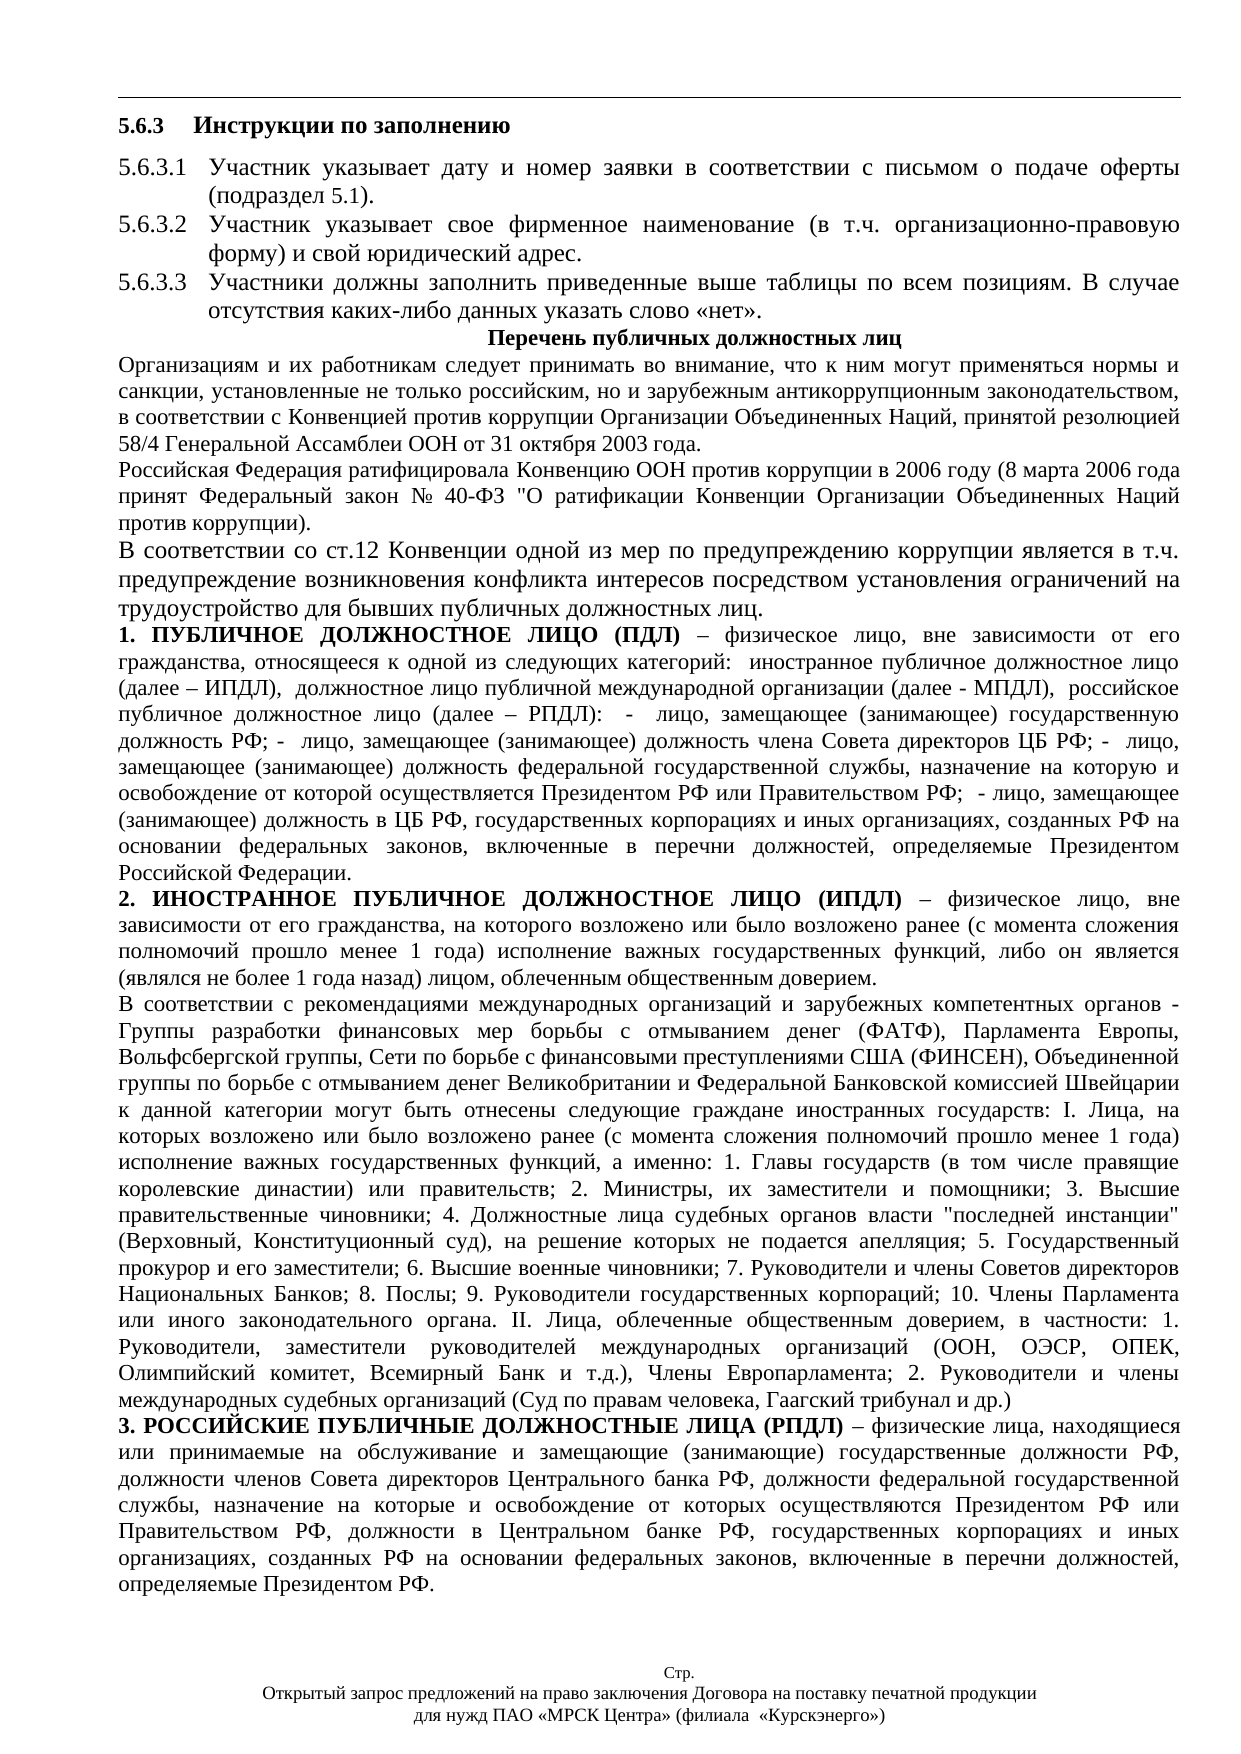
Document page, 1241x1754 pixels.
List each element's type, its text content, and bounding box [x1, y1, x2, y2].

text 3. РОССИЙСКИЕ ПУБЛИЧНЫЕ ДОЛЖНОСТНЫЕ ЛИЦА (РПДЛ) – физические лица, находящиеся или принимаемые на обслуживание и замещающие (занимающие) государственные должности РФ, должности членов Совета директоров Центрального банка РФ, должности федеральной государственной службы, назначение на которые и освобождение от которых осуществляются Президентом РФ или Правительством РФ, должности в Центральном банке РФ, государственных корпорациях и иных организациях, созданных РФ на основании федеральных законов, включенные в перечни должностей, определяемые Президентом РФ. [118, 1412, 1181, 1596]
text В соответствии с рекомендациями международных организаций и зарубежных компетентных органов - Группы разработки финансовых мер борьбы с отмыванием денег (ФАТФ), Парламента Европы, Вольфсбергской группы, Сети по борьбе с финансовыми преступлениями США (ФИНСЕН), Объединенной группы по борьбе с отмыванием денег Великобритании и Федеральной Банковской комиссией Швейцарии к данной категории могут быть отнесены следующие граждане иностранных государств: I. Лица, на которых возложено или было возложено ранее (с момента сложения полномочий прошло менее 1 года) исполнение важных государственных функций, а именно: 1. Главы государств (в том числе правящие королевские династии) или правительств; 2. Министры, их заместители и помощники; 3. Высшие правительственные чиновники; 4. Должностные лица судебных органов власти "последней инстанции" (Верховный, Конституционный суд), на решение которых не подается апелляция; 5. Государственный прокурор и его заместители; 6. Высшие военные чиновники; 7. Руководители и члены Советов директоров Национальных Банков; 8. Послы; 9. Руководители государственных корпораций; 10. Члены Парламента или иного законодательного органа. II. Лица, облеченные общественным доверием, в частности: 1. Руководители, заместители руководителей международных организаций (ООН, ОЭСР, ОПЕК, Олимпийский комитет, Всемирный Банк и т.д.), Члены Европарламента; 2. Руководители и члены международных судебных организаций (Суд по правам человека, Гаагский трибунал и др.) [118, 990, 1181, 1412]
text 1. ПУБЛИЧНОЕ ДОЛЖНОСТНОЕ ЛИЦО (ПДЛ) – физическое лицо, вне зависимости от его гражданства, относящееся к одной из следующих категорий: иностранное публичное должностное лицо (далее – ИПДЛ), должностное лицо публичной международной организации (далее - МПДЛ), российское публичное должностное лицо (далее – РПДЛ): - лицо, замещающее (занимающее) государственную должность РФ; - лицо, замещающее (занимающее) должность члена Совета директоров ЦБ РФ; - лицо, замещающее (занимающее) должность федеральной государственной службы, назначение на которую и освобождение от которой осуществляется Президентом РФ или Правительством РФ; - лицо, замещающее (занимающее) должность в ЦБ РФ, государственных корпорациях и иных организациях, созданных РФ на основании федеральных законов, включенные в перечни должностей, определяемые Президентом Российской Федерации. [118, 621, 1181, 885]
list Участник указывает свое фирменное наименование (в т.ч. организационно-правовую форму) и свой юридический адрес. [118, 209, 1181, 267]
list Перечень публичных должностных лиц [208, 324, 1181, 351]
list Участники должны заполнить приведенные выше таблицы по всем позициям. В случае отсутствия каких-либо данных указать слово «нет». [118, 267, 1181, 324]
text Российская Федерация ратифицировала Конвенцию ООН против коррупции в 2006 году (8 марта 2006 года принят Федеральный закон № 40-ФЗ "О ратификации Конвенции Организации Объединенных Наций против коррупции). [118, 456, 1181, 535]
subtitle Инструкции по заполнению [118, 111, 1181, 139]
text Организациям и их работникам следует принимать во внимание, что к ним могут применяться нормы и санкции, установленные не только российским, но и зарубежным антикоррупционным законодательством, в соответствии с Конвенцией против коррупции Организации Объединенных Наций, принятой резолюцией 58/4 Генеральной Ассамблеи ООН от 31 октября 2003 года. [118, 351, 1181, 456]
text В соответствии со ст.12 Конвенции одной из мер по предупреждению коррупции является в т.ч. предупреждение возникновения конфликта интересов посредством установления ограничений на трудоустройство для бывших публичных должностных лиц. [118, 535, 1181, 621]
text 2. ИНОСТРАННОЕ ПУБЛИЧНОЕ ДОЛЖНОСТНОЕ ЛИЦО (ИПДЛ) – физическое лицо, вне зависимости от его гражданства, на которого возложено или было возложено ранее (с момента сложения полномочий прошло менее 1 года) исполнение важных государственных функций, либо он является (являлся не более 1 года назад) лицом, облеченным общественным доверием. [118, 885, 1181, 990]
list Участник указывает дату и номер заявки в соответствии с письмом о подаче оферты (подраздел 5.1). [118, 152, 1181, 209]
